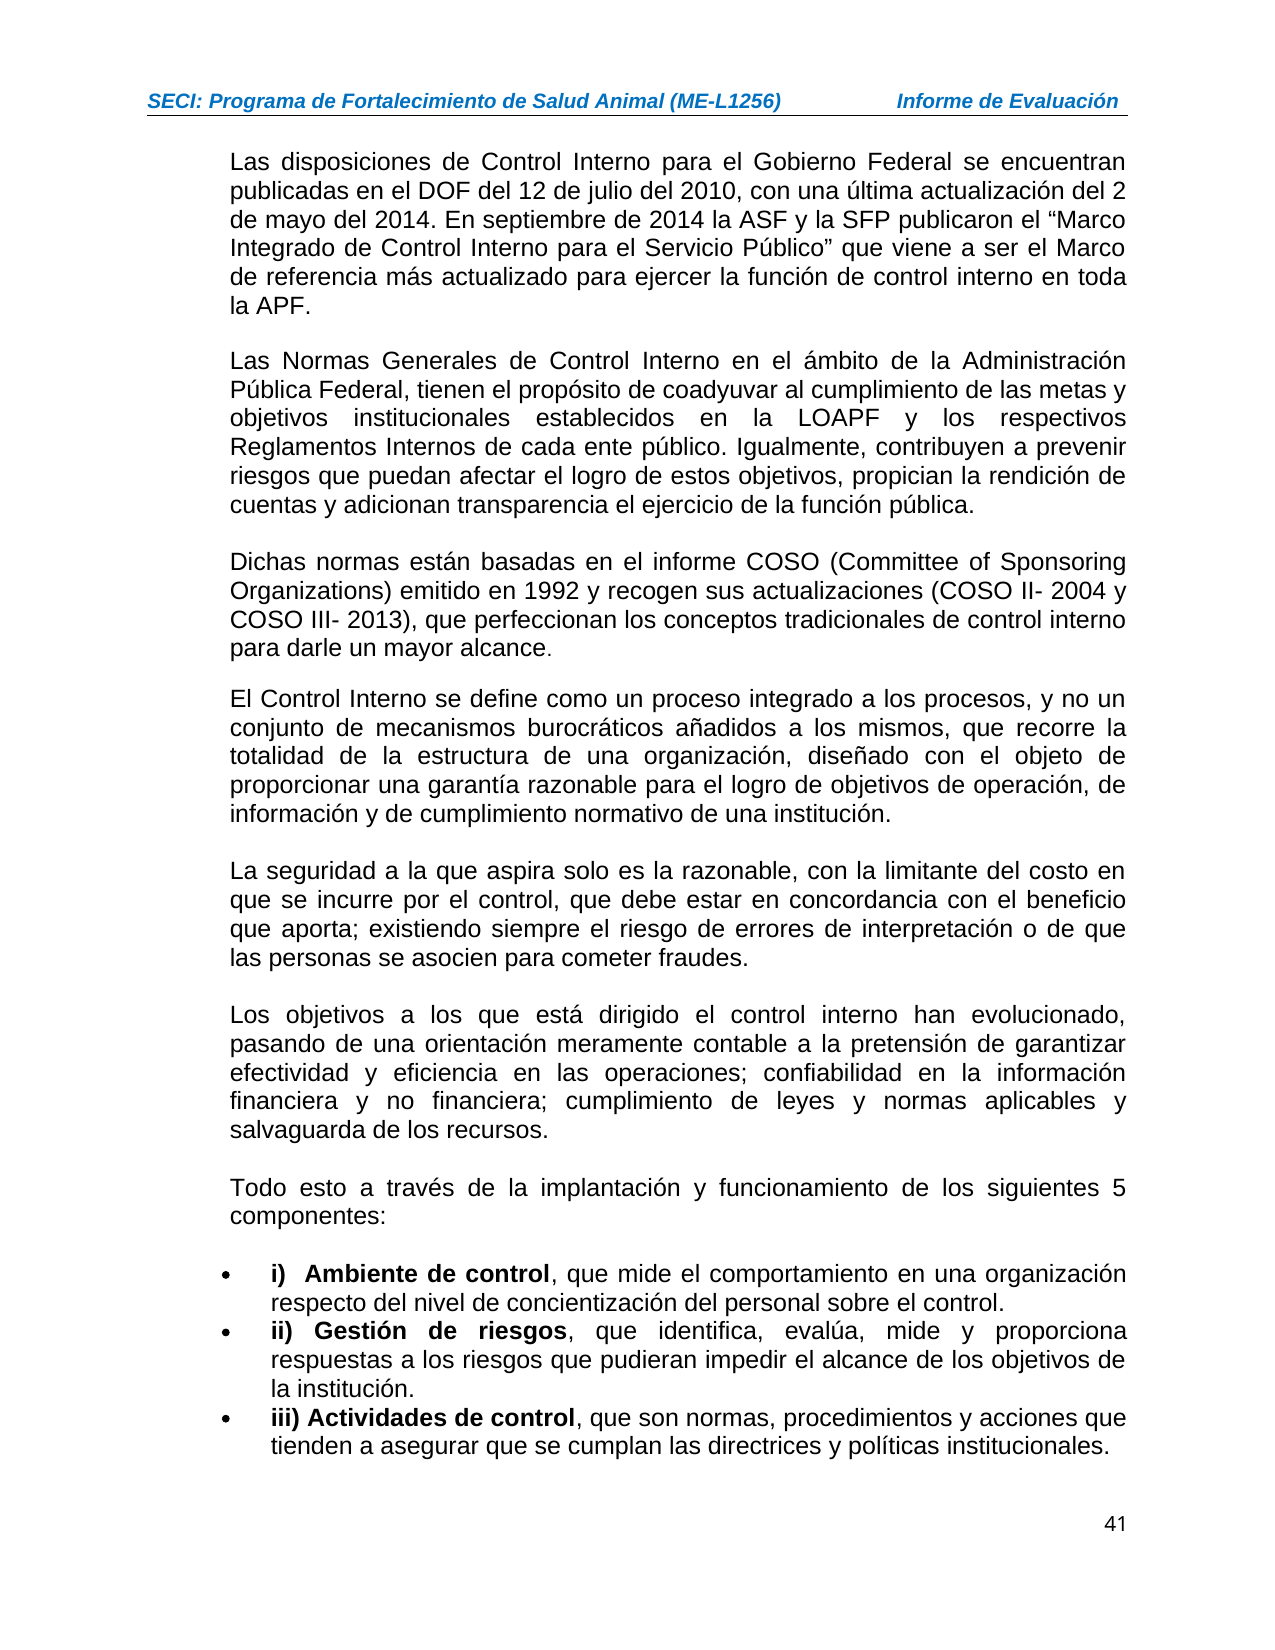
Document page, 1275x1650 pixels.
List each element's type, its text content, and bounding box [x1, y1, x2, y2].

text Las disposiciones de Control Interno para el Gobierno Federal se encuentran publicadas en el DOF del 12 de julio del 2010, con una última actualización del 2 de mayo del 2014. En septiembre de 2014 la ASF y la SFP publicaron el “Marco Integrado de Control Interno para el Servicio Público” que viene a ser el Marco de referencia más actualizado para ejercer la función de control interno en toda la APF. [229, 147, 1128, 319]
list ii) Gestión de riesgos, que identifica, evalúa, mide y proporciona respuestas a los riesgos que pudieran impedir el alcance de los objetivos de la institución. [222, 1316, 1128, 1402]
text Los objetivos a los que está dirigido el control interno han evolucionado, pasando de una orientación meramente contable a la pretensión de garantizar efectividad y eficiencia en las operaciones; confiabilidad en la información financiera y no financiera; cumplimiento de leyes y normas aplicables y salvaguarda de los recursos. [229, 1000, 1128, 1144]
list iii) Actividades de control, que son normas, procedimientos y acciones que tienden a asegurar que se cumplan las directrices y políticas institucionales. [222, 1402, 1128, 1460]
text El Control Interno se define como un proceso integrado a los procesos, y no un conjunto de mecanismos burocráticos añadidos a los mismos, que recorre la totalidad de la estructura de una organización, diseñado con el objeto de proporcionar una garantía razonable para el logro de objetivos de operación, de información y de cumplimiento normativo de una institución. [229, 684, 1128, 827]
text La seguridad a la que aspira solo es la razonable, con la limitante del costo en que se incurre por el control, que debe estar en concordancia con el beneficio que aporta; existiendo siempre el riesgo de errores de interpretación o de que las personas se asocien para cometer fraudes. [229, 856, 1128, 971]
list i) Ambiente de control, que mide el comportamiento en una organización respecto del nivel de concientización del personal sobre el control. [222, 1259, 1128, 1316]
text Las Normas Generales de Control Interno en el ámbito de la Administración Pública Federal, tienen el propósito de coadyuvar al cumplimiento de las metas y objetivos institucionales establecidos en la LOAPF y los respectivos Reglamentos Internos de cada ente público. Igualmente, contribuyen a prevenir riesgos que puedan afectar el logro de estos objetivos, propician la rendición de cuentas y adicionan transparencia el ejercicio de la función pública. [229, 346, 1128, 518]
text Dichas normas están basadas en el informe COSO (Committee of Sponsoring Organizations) emitido en 1992 y recogen sus actualizaciones (COSO II- 2004 y COSO III- 2013), que perfeccionan los conceptos tradicionales de control interno para darle un mayor alcance. [229, 547, 1128, 662]
text Todo esto a través de la implantación y funcionamiento de los siguientes 5 componentes: [229, 1172, 1128, 1230]
